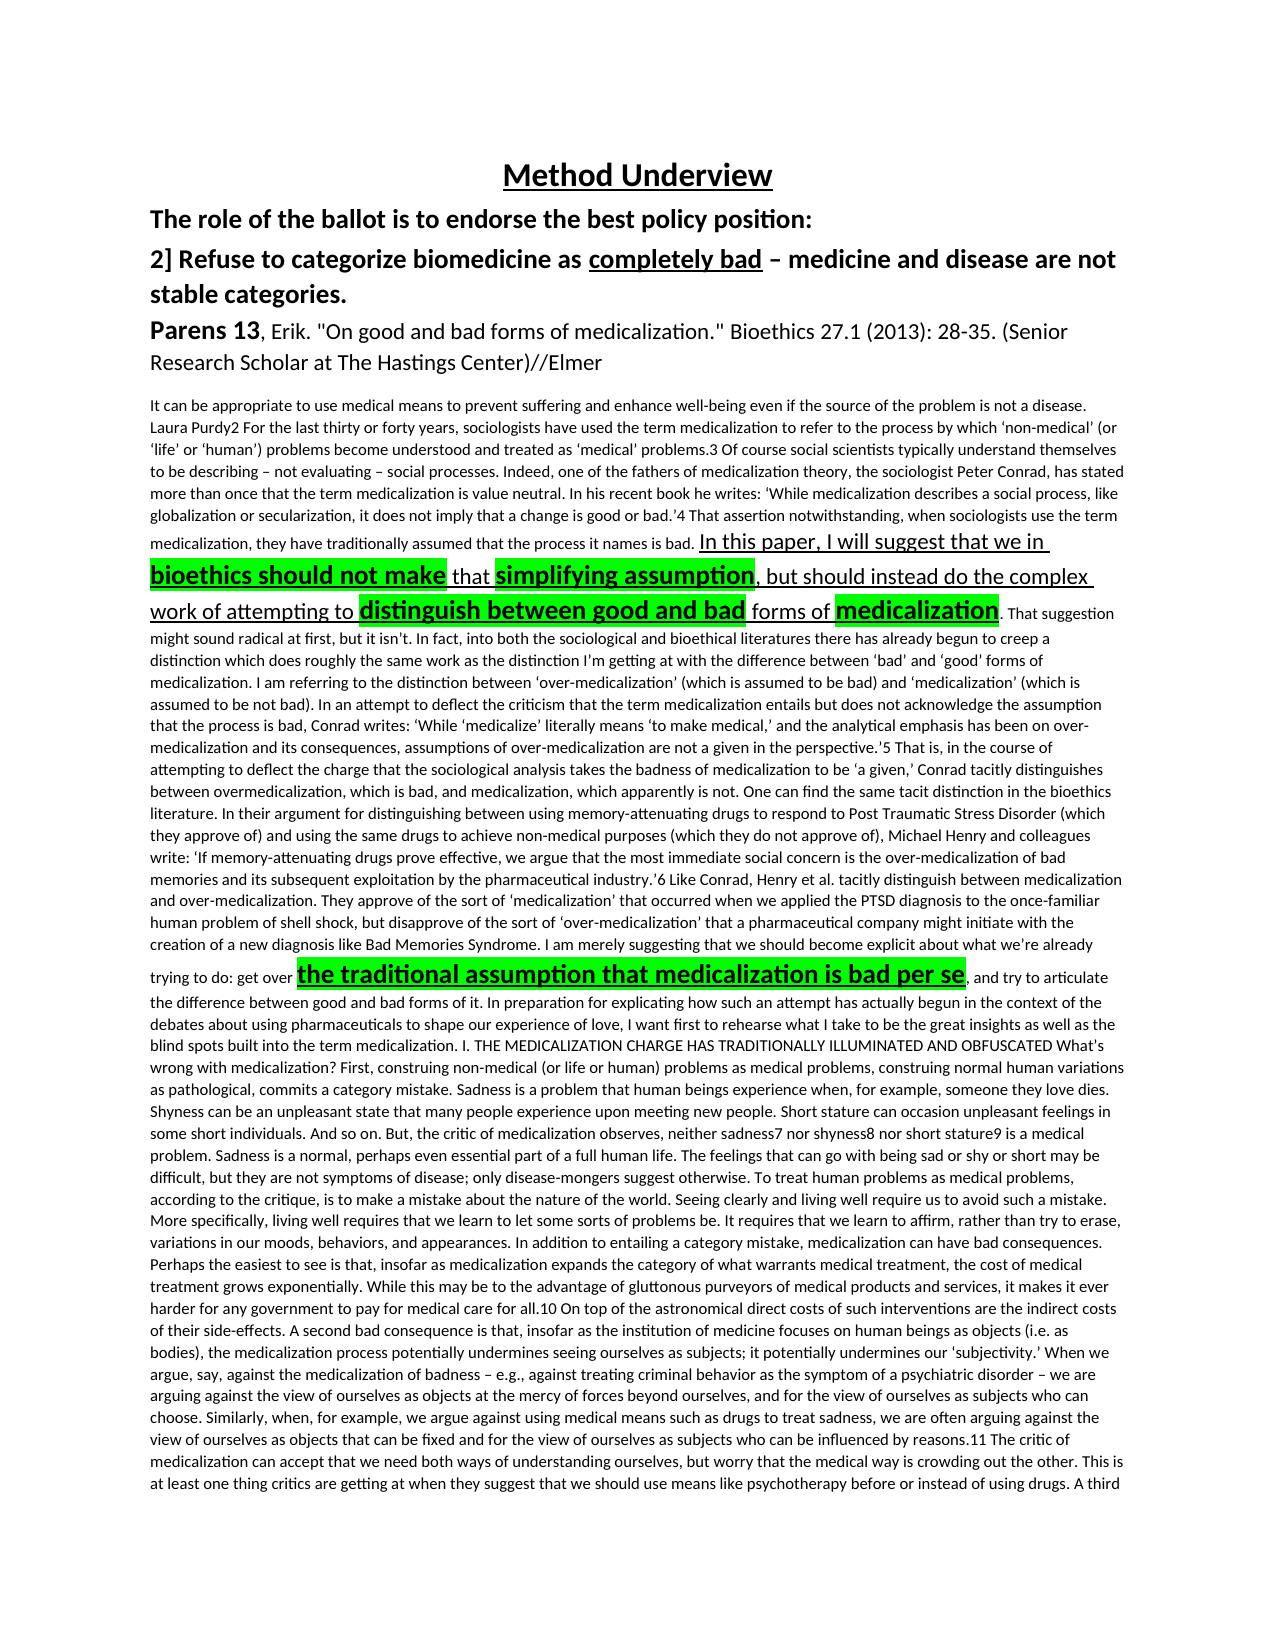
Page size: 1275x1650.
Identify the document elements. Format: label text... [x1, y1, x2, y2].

subtitle The role of the ballot is to endorse the best policy position: [150, 202, 1125, 235]
text Parens 13, Erik. "On good and bad forms of medicalization." Bioethics 27.1 (2013): 28-35. (Senior Research Scholar at The Hastings Center)//Elmer [150, 313, 1125, 377]
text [150, 395, 1125, 1493]
subtitle 2] Refuse to categorize biomedicine as completely bad – medicine and disease are not stable categories. [150, 242, 1125, 311]
subtitle Method Underview [150, 154, 1125, 195]
